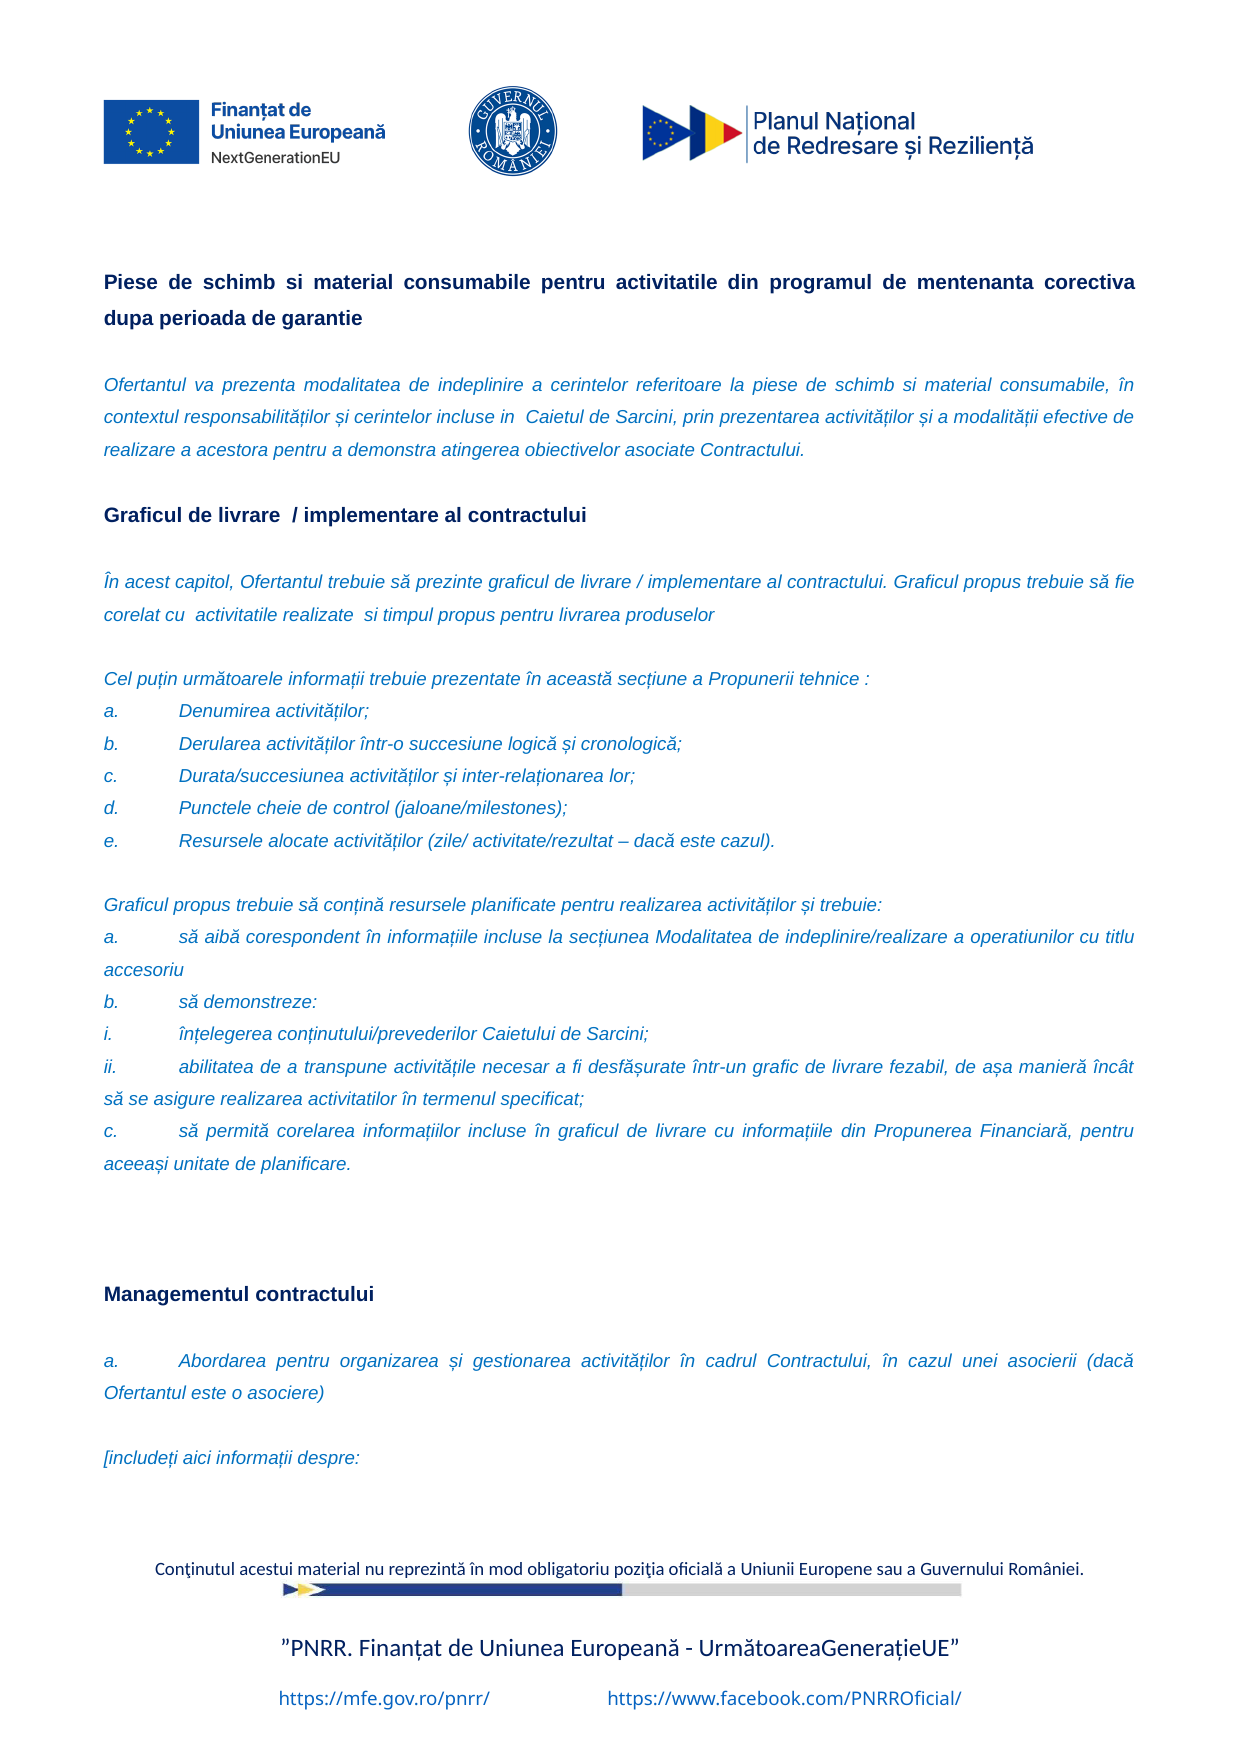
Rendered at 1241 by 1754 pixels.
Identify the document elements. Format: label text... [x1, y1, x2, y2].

text Graficul de livrare / implementare al contractului [103, 503, 1137, 527]
text Ofertantul va prezenta modalitatea de indeplinire a cerintelor referitoare la piese de schimb si material consumabile, în contextul responsabilităților și cerintelor incluse in Caietul de Sarcini, prin prezentarea activităților și a modalității efective de realizare a acestora pentru a demonstra atingerea obiectivelor asociate Contractului. [103, 374, 1137, 460]
text ii. abilitatea de a transpune activitățile necesar a fi desfășurate într-un grafic de livrare fezabil, de așa manieră încât să se asigure realizarea activitatilor în termenul specificat; [103, 1056, 1137, 1109]
text Cel puțin următoarele informații trebuie prezentate în această secțiune a Propunerii tehnice : [103, 668, 1137, 689]
picture [277, 1579, 963, 1599]
picture [66, 75, 1041, 191]
text Managementul contractului [103, 1282, 1137, 1306]
text [includeți aici informații despre: [103, 1447, 1137, 1468]
text a. Denumirea activităților; [103, 700, 1137, 722]
text c. să permită corelarea informațiilor incluse în graficul de livrare cu informațiile din Propunerea Financiară, pentru aceeași unitate de planificare. [103, 1120, 1137, 1174]
text e. Resursele alocate activităților (zile/ activitate/rezultat – dacă este cazul). [103, 829, 1137, 851]
text În acest capitol, Ofertantul trebuie să prezinte graficul de livrare / implementare al contractului. Graficul propus trebuie să fie corelat cu activitatile realizate si timpul propus pentru livrarea produselor [103, 571, 1137, 625]
text d. Punctele cheie de control (jaloane/milestones); [103, 797, 1137, 819]
text a. Abordarea pentru organizarea și gestionarea activităților în cadrul Contractului, în cazul unei asocierii (dacă Ofertantul este o asociere) [103, 1350, 1137, 1404]
text b. să demonstreze: [103, 991, 1137, 1012]
text b. Derularea activităților într-o succesiune logică și cronologică; [103, 733, 1137, 754]
text a. să aibă corespondent în informațiile incluse la secțiunea Modalitatea de indeplinire/realizare a operatiunilor cu titlu accesoriu [103, 926, 1137, 980]
text i. înțelegerea conținutului/prevederilor Caietului de Sarcini; [103, 1023, 1137, 1045]
text Piese de schimb si material consumabile pentru activitatile din programul de mentenanta corectiva dupa perioada de garantie [103, 269, 1137, 329]
text c. Durata/succesiunea activităților și inter-relaționarea lor; [103, 765, 1137, 786]
text Graficul propus trebuie să conțină resursele planificate pentru realizarea activităților și trebuie: [103, 894, 1137, 916]
